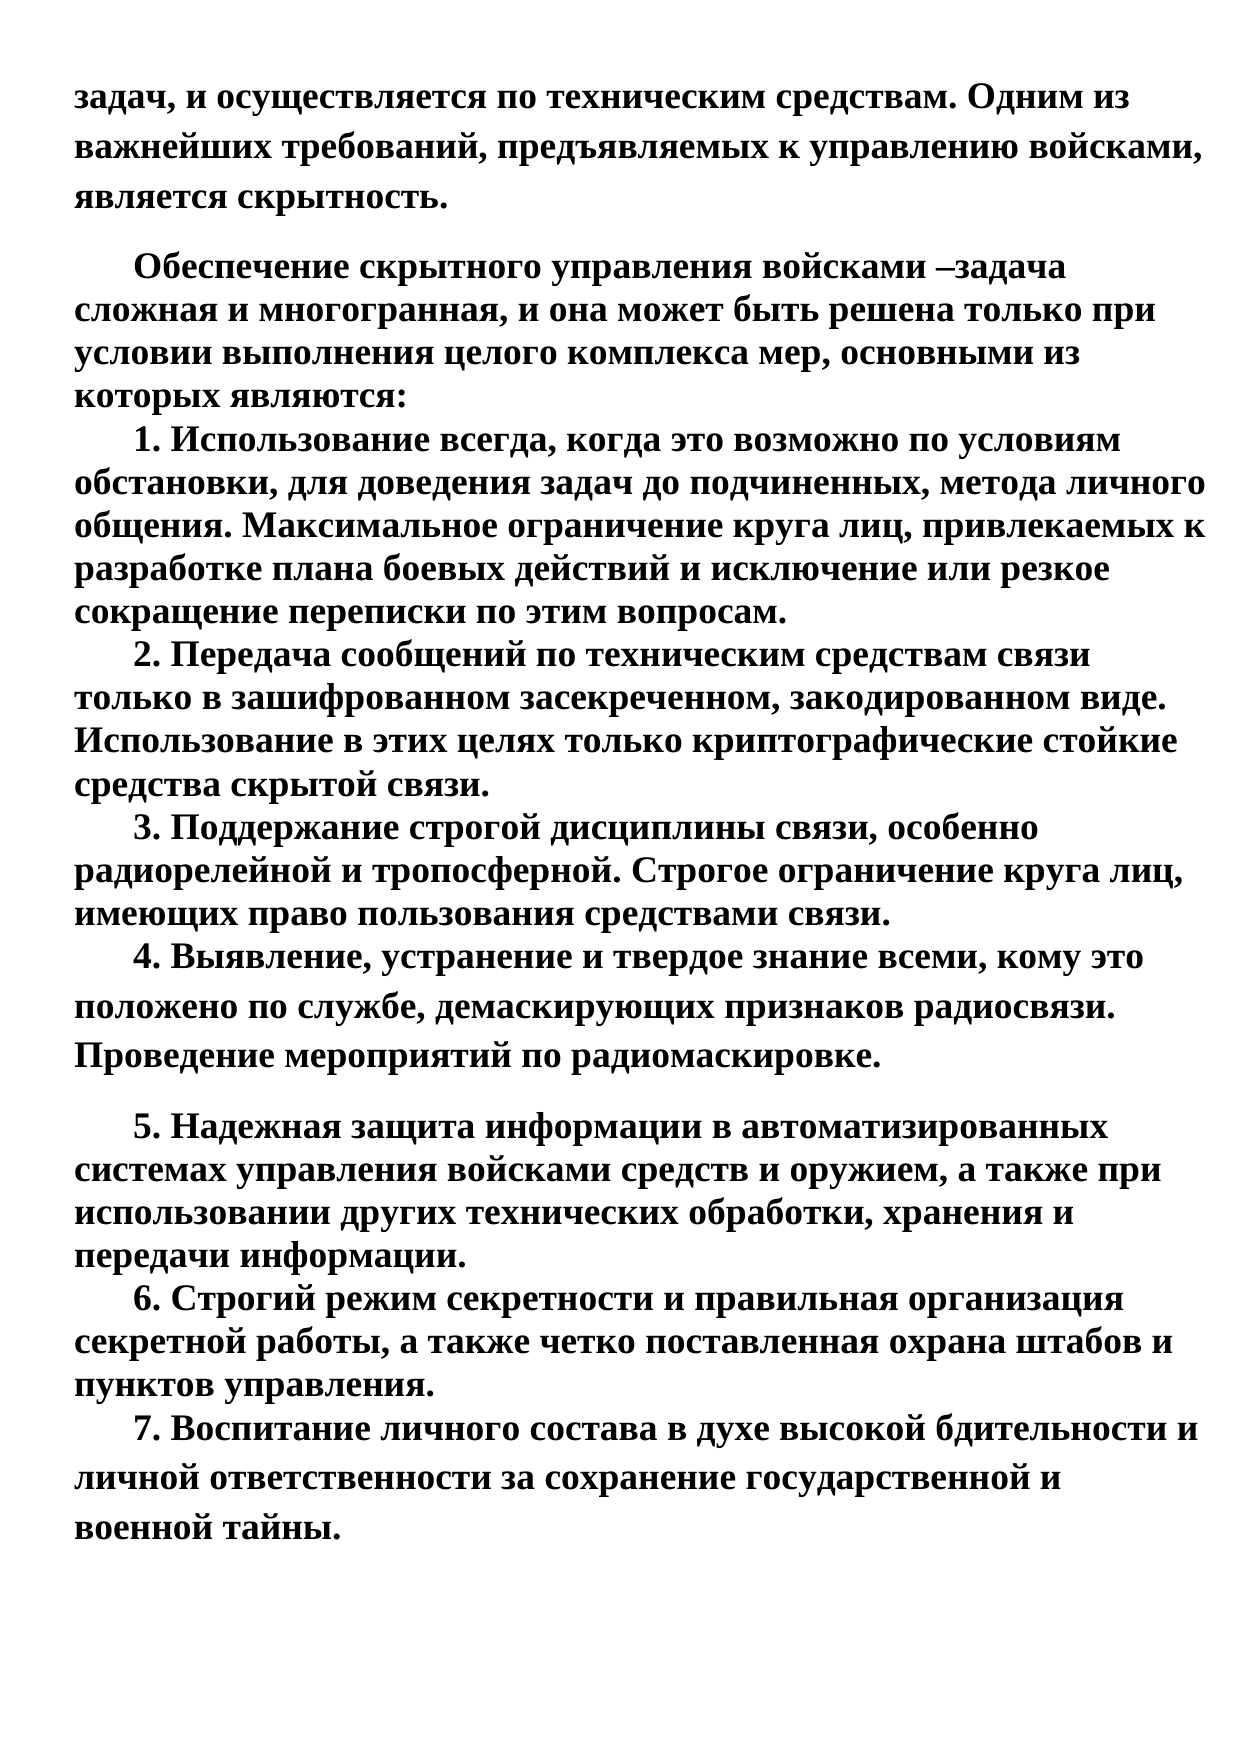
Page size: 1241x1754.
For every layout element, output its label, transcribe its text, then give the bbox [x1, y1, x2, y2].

text 2. Передача сообщений по техническим средствам связи только в зашифрованном засекреченном, закодированном виде. Использование в этих целях только криптографические стойкие средства скрытой связи. [74, 632, 1211, 804]
text 7. Воспитание личного состава в духе высокой бдительности и личной ответственности за сохранение государственной и военной тайны. [74, 1405, 1211, 1547]
text 5. Надежная защита информации в автоматизированных системах управления войсками средств и оружием, а также при использовании других технических обработки, хранения и передачи информации. [74, 1103, 1211, 1276]
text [74, 74, 1211, 216]
text Обеспечение скрытного управления войсками –задача сложная и многогранная, и она может быть решена только при условии выполнения целого комплекса мер, основными из которых являются: [74, 243, 1211, 416]
text 3. Поддержание строгой дисциплины связи, особенно радиорелейной и тропосферной. Строгое ограничение круга лиц, имеющих право пользования средствами связи. [74, 804, 1211, 933]
text 1. Использование всегда, когда это возможно по условиям обстановки, для доведения задач до подчиненных, метода личного общения. Максимальное ограничение круга лиц, привлекаемых к разработке плана боевых действий и исключение или резкое сокращение переписки по этим вопросам. [74, 416, 1211, 632]
text 4. Выявление, устранение и твердое знание всеми, кому это положено по службе, демаскирующих признаков радиосвязи. Проведение мероприятий по радиомаскировке. [74, 933, 1211, 1076]
text 6. Строгий режим секретности и правильная организация секретной работы, а также четко поставленная охрана штабов и пунктов управления. [74, 1276, 1211, 1405]
